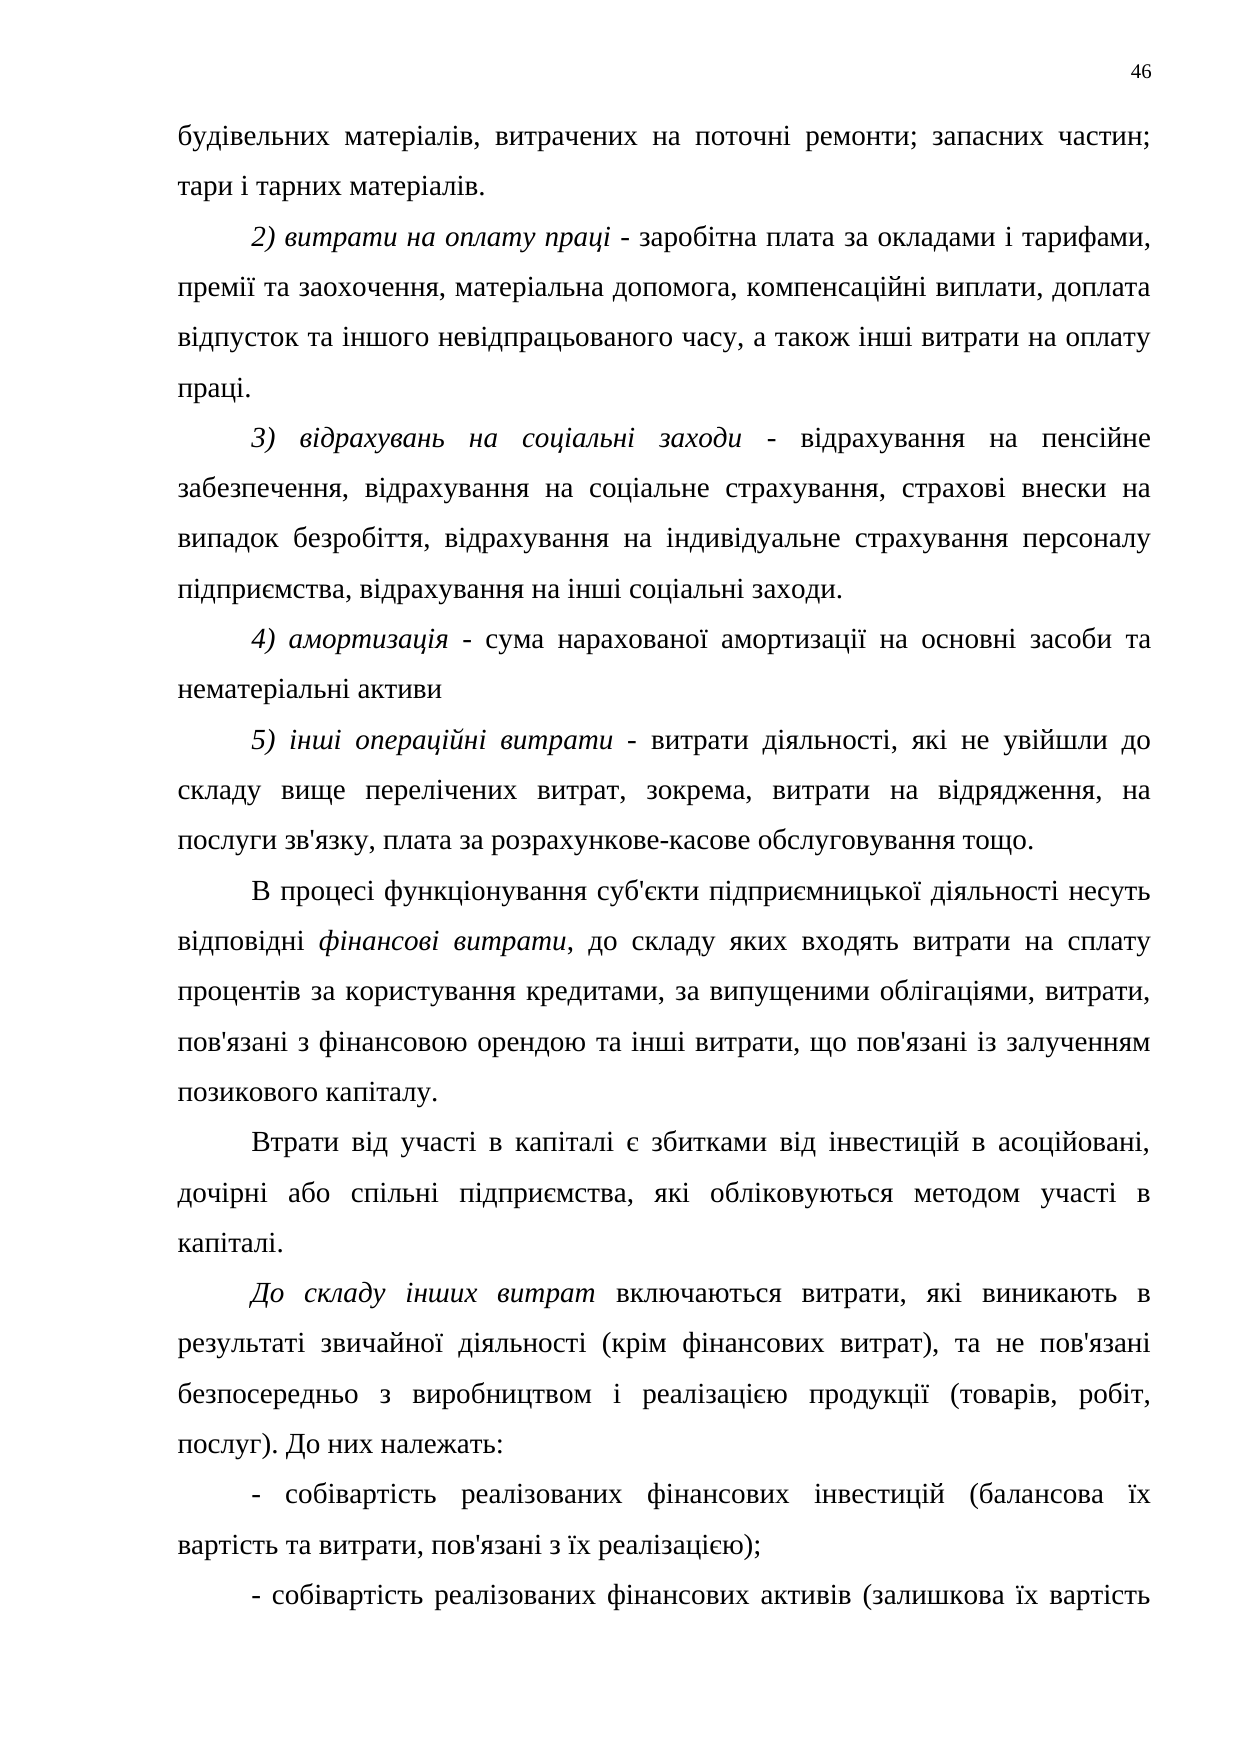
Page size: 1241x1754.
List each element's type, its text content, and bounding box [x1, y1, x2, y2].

text До складу інших витрат включаються витрати, які виникають в результаті звичайної діяльності (крім фінансових витрат), та не пов'язані безпосередньо з виробництвом і реалізацією продукції (товарів, робіт, послуг). До них належать: [177, 1275, 1152, 1460]
text 4) амортизація - сума нарахованої амортизації на основні засоби та нематеріальні активи [177, 621, 1152, 705]
text 5) інші операційні витрати - витрати діяльності, які не увійшли до складу вище перелічених витрат, зокрема, витрати на відрядження, на послуги зв'язку, плата за розрахункове-касове обслуговування тощо. [177, 722, 1152, 856]
text В процесі функціонування суб'єкти підприємницької діяльності несуть відповідні фінансові витрати, до складу яких входять витрати на сплату процентів за користування кредитами, за випущеними облігаціями, витрати, пов'язані з фінансовою орендою та інші витрати, що пов'язані із залученням позикового капіталу. [177, 873, 1152, 1108]
text - собівартість реалізованих фінансових інвестицій (балансова їх вартість та витрати, пов'язані з їх реалізацією); [177, 1477, 1152, 1560]
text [177, 1577, 1152, 1611]
text 3) відрахувань на соціальні заходи - відрахування на пенсійне забезпечення, відрахування на соціальне страхування, страхові внески на випадок безробіття, відрахування на індивідуальне страхування персоналу підприємства, відрахування на інші соціальні заходи. [177, 420, 1152, 604]
text 2) витрати на оплату праці - заробітна плата за окладами і тарифами, премії та заохочення, матеріальна допомога, компенсаційні виплати, доплата відпусток та іншого невідпрацьованого часу, а також інші витрати на оплату праці. [177, 219, 1152, 403]
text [177, 118, 1152, 202]
text Втрати від участі в капіталі є збитками від інвестицій в асоційовані, дочірні або спільні підприємства, які обліковуються методом участі в капіталі. [177, 1124, 1152, 1258]
